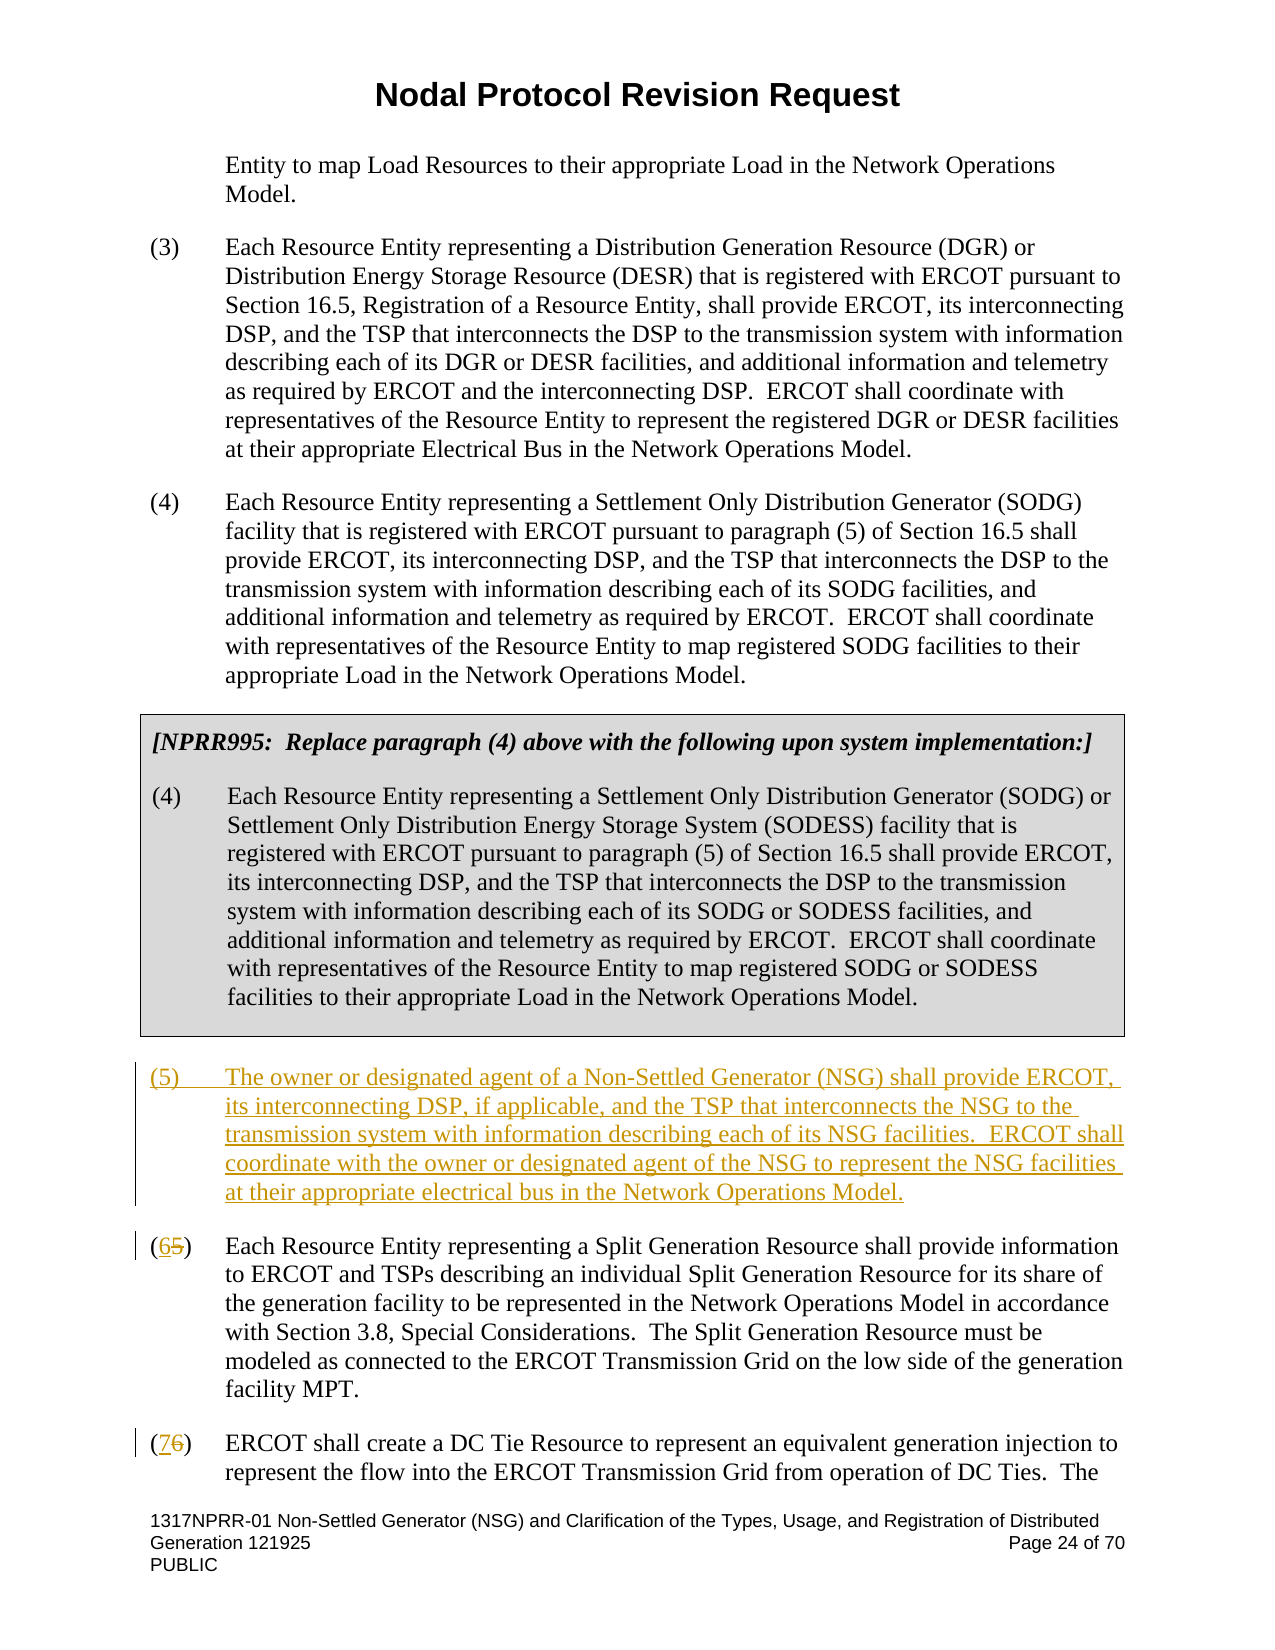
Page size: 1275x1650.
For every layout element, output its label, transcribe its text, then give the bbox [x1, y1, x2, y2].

text (3) Each Resource Entity representing a Distribution Generation Resource (DGR) or Distribution Energy Storage Resource (DESR) that is registered with ERCOT pursuant to Section 16.5, Registration of a Resource Entity, shall provide ERCOT, its interconnecting DSP, and the TSP that interconnects the DSP to the transmission system with information describing each of its DGR or DESR facilities, and additional information and telemetry as required by ERCOT and the interconnecting DSP. ERCOT shall coordinate with representatives of the Resource Entity to represent the registered DGR or DESR facilities at their appropriate Electrical Bus in the Network Operations Model. [150, 232, 1125, 462]
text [150, 1428, 1125, 1486]
text (4) Each Resource Entity representing a Settlement Only Distribution Generator (SODG) facility that is registered with ERCOT pursuant to paragraph (5) of Section 16.5 shall provide ERCOT, its interconnecting DSP, and the TSP that interconnects the DSP to the transmission system with information describing each of its SODG facilities, and additional information and telemetry as required by ERCOT. ERCOT shall coordinate with representatives of the Resource Entity to map registered SODG facilities to their appropriate Load in the Network Operations Model. [150, 487, 1125, 689]
text () Each Resource Entity representing a Split Generation Resource shall provide information to ERCOT and TSPs describing an individual Split Generation Resource for its share of the generation facility to be represented in the Network Operations Model in accordance with Section 3.8, Special Considerations. The Split Generation Resource must be modeled as connected to the ERCOT Transmission Grid on the low side of the generation facility MPT. [150, 1231, 1125, 1403]
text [150, 150, 1125, 207]
table_header [NPRR995: Replace paragraph (4) above with the following upon system implementation:] (4) Each Resource Entity representing a Settlement Only Distribution Generator (SODG) or Settlement Only Distribution Energy Storage System (SODESS) facility that is registered with ERCOT pursuant to paragraph (5) of Section 16.5 shall provide ERCOT, its interconnecting DSP, and the TSP that interconnects the DSP to the transmission system with information describing each of its SODG or SODESS facilities, and additional information and telemetry as required by ERCOT. ERCOT shall coordinate with representatives of the Resource Entity to map registered SODG or SODESS facilities to their appropriate Load in the Network Operations Model. [141, 715, 1124, 1036]
